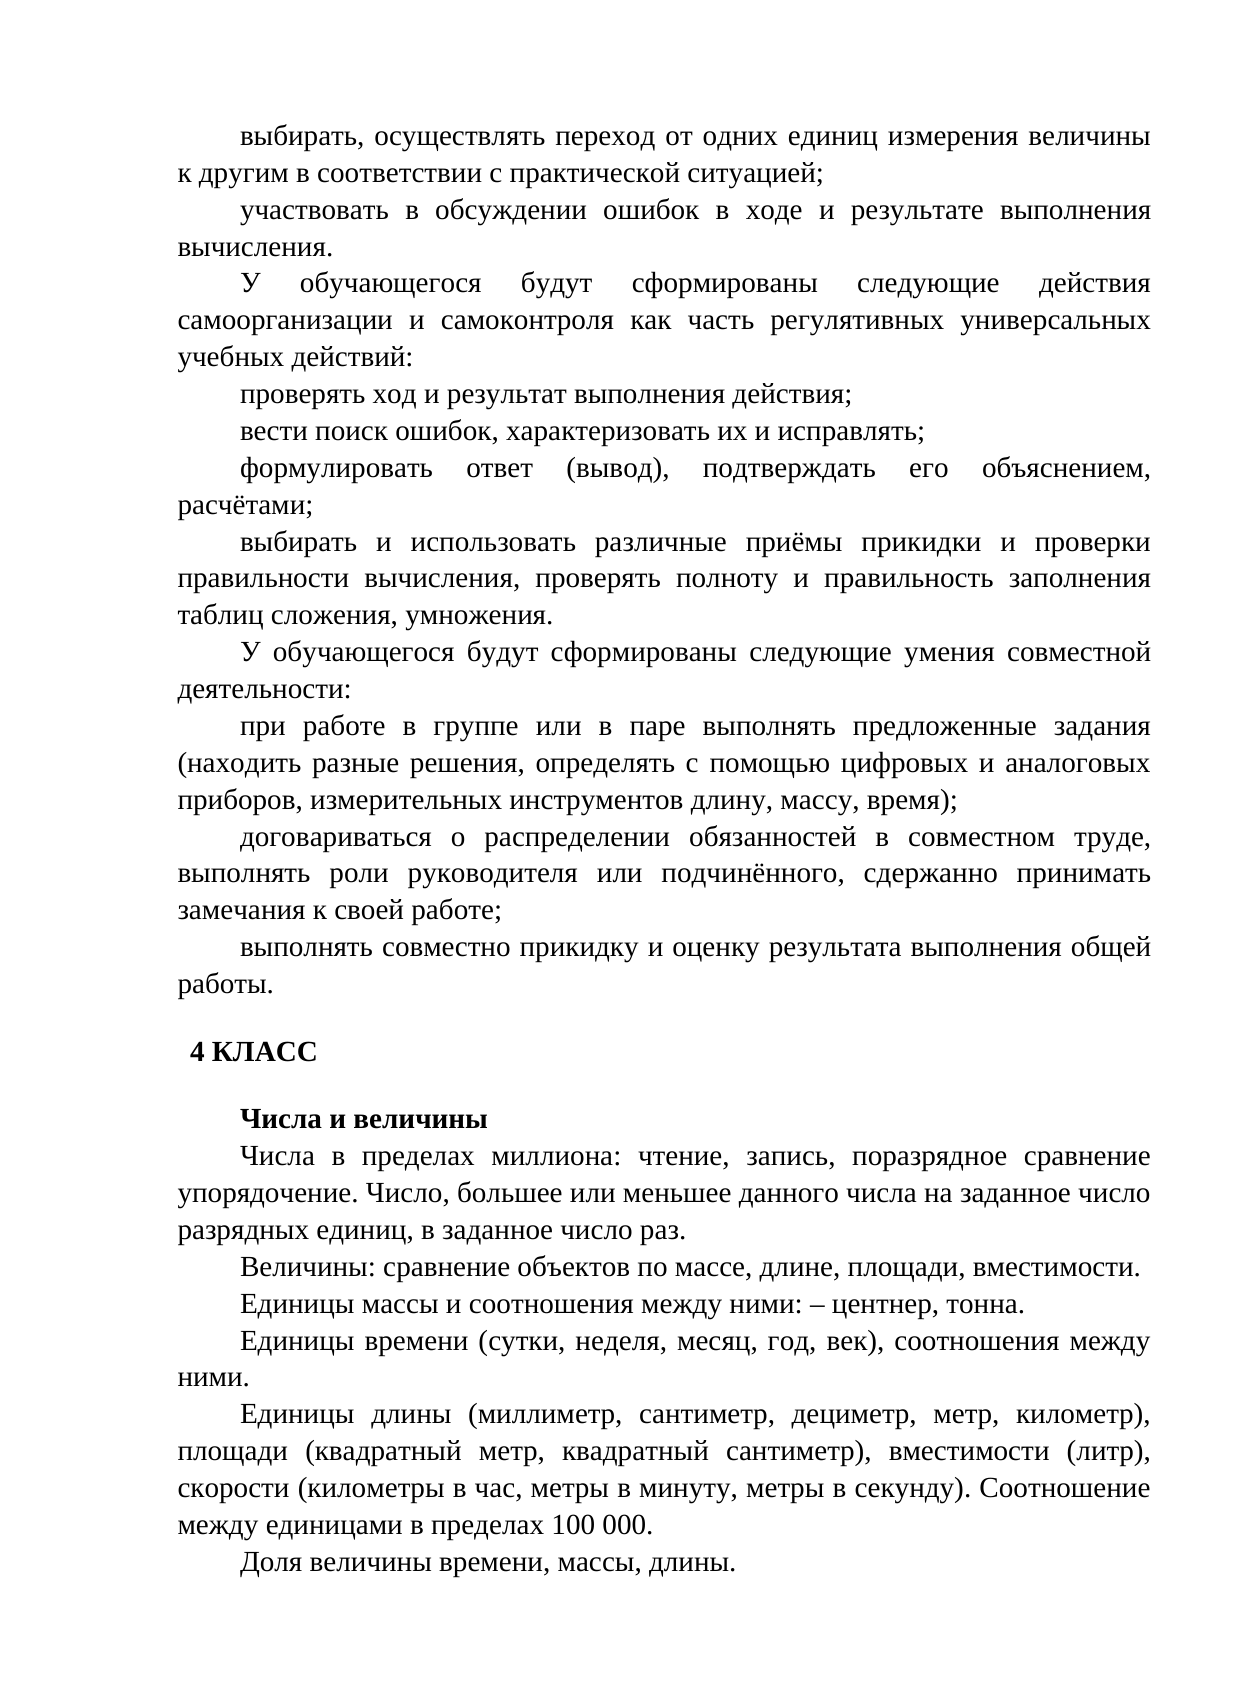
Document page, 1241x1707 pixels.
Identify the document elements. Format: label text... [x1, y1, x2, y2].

text выбирать и использовать различные приёмы прикидки и проверки правильности вычисления, проверять полноту и правильность заполнения таблиц сложения, умножения. [177, 524, 1152, 631]
text участвовать в обсуждении ошибок в ходе и результате выполнения вычисления. [177, 192, 1152, 262]
text У обучающегося будут сформированы следующие действия самоорганизации и самоконтроля как часть регулятивных универсальных учебных действий: [177, 266, 1152, 373]
text формулировать ответ (вывод), подтверждать его объяснением, расчётами; [177, 450, 1152, 520]
text выполнять совместно прикидку и оценку результата выполнения общей работы. [177, 929, 1152, 1000]
text Доля величины времени, массы, длины. [177, 1544, 1152, 1577]
text Единицы массы и соотношения между ними: – центнер, тонна. [177, 1286, 1152, 1319]
text У обучающегося будут сформированы следующие умения совместной деятельности: [177, 634, 1152, 705]
text Числа в пределах миллиона: чтение, запись, поразрядное сравнение упорядочение. Число, большее или меньшее данного числа на заданное число разрядных единиц, в заданное число раз. [177, 1138, 1152, 1246]
text при работе в группе или в паре выполнять предложенные задания (находить разные решения, определять с помощью цифровых и аналоговых приборов, измерительных инструментов длину, массу, время); [177, 708, 1152, 815]
text Числа и величины [177, 1101, 1152, 1135]
text Единицы длины (миллиметр, сантиметр, дециметр, метр, километр), площади (квадратный метр, квадратный сантиметр), вместимости (литр), скорости (километры в час, метры в минуту, метры в секунду). Соотношение между единицами в пределах 100 000. [177, 1396, 1152, 1541]
text Единицы времени (сутки, неделя, месяц, год, век), соотношения между ними. [177, 1323, 1152, 1393]
text Величины: сравнение объектов по массе, длине, площади, вместимости. [177, 1249, 1152, 1282]
text 4 КЛАСС [190, 1034, 1152, 1067]
text вести поиск ошибок, характеризовать их и исправлять; [177, 413, 1152, 447]
text выбирать, осуществлять переход от одних единиц измерения величины к другим в соответствии с практической ситуацией; [177, 118, 1152, 188]
text проверять ход и результат выполнения действия; [177, 376, 1152, 410]
text договариваться о распределении обязанностей в совместном труде, выполнять роли руководителя или подчинённого, сдержанно принимать замечания к своей работе; [177, 819, 1152, 926]
